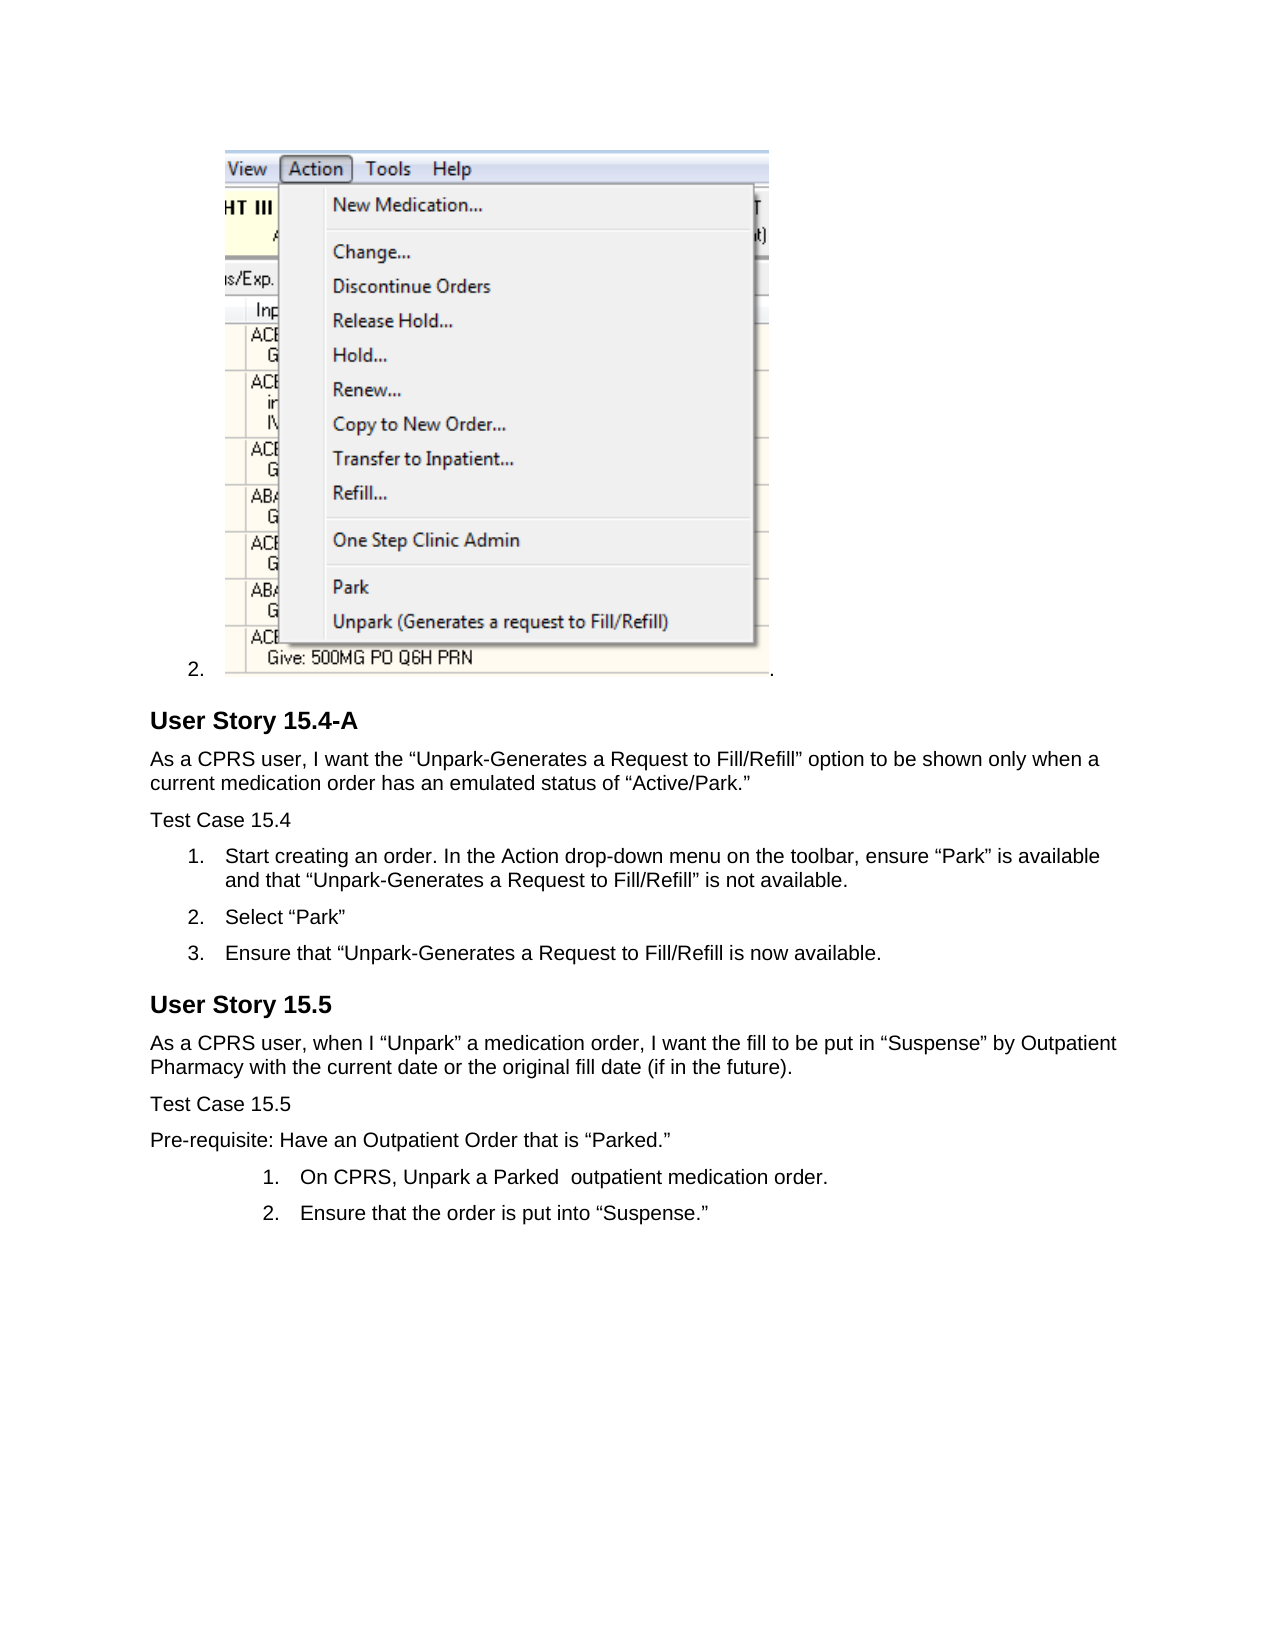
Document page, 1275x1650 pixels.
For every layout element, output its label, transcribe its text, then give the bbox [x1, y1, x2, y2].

subtitle User Story 15.5 [150, 990, 1125, 1019]
list On CPRS, Unpark a Parked outpatient medication order. [262, 1164, 1125, 1188]
text As a CPRS user, I want the “Unpark-Generates a Request to Fill/Refill” option to be shown only when a current medication order has an emulated status of “Active/Park.” [150, 747, 1125, 795]
text Test Case 15.4 [150, 808, 1125, 832]
text Pre-requisite: Have an Outpatient Order that is “Parked.” [150, 1128, 1125, 1152]
subtitle User Story 15.4-A [150, 706, 1125, 735]
list Start creating an order. In the Action drop-down menu on the toolbar, ensure “Park” is available and that “Unpark-Generates a Request to Fill/Refill” is not available. [187, 844, 1125, 892]
list Ensure that the order is put into “Suspense.” [262, 1201, 1125, 1225]
text Test Case 15.5 [150, 1092, 1125, 1116]
text As a CPRS user, when I “Unpark” a medication order, I want the fill to be put in “Suspense” by Outpatient Pharmacy with the current date or the original fill date (if in the future). [150, 1031, 1125, 1079]
list Ensure that “Unpark-Generates a Request to Fill/Refill is now available. [187, 941, 1125, 965]
picture [225, 150, 769, 677]
list Select “Park” [187, 904, 1125, 928]
